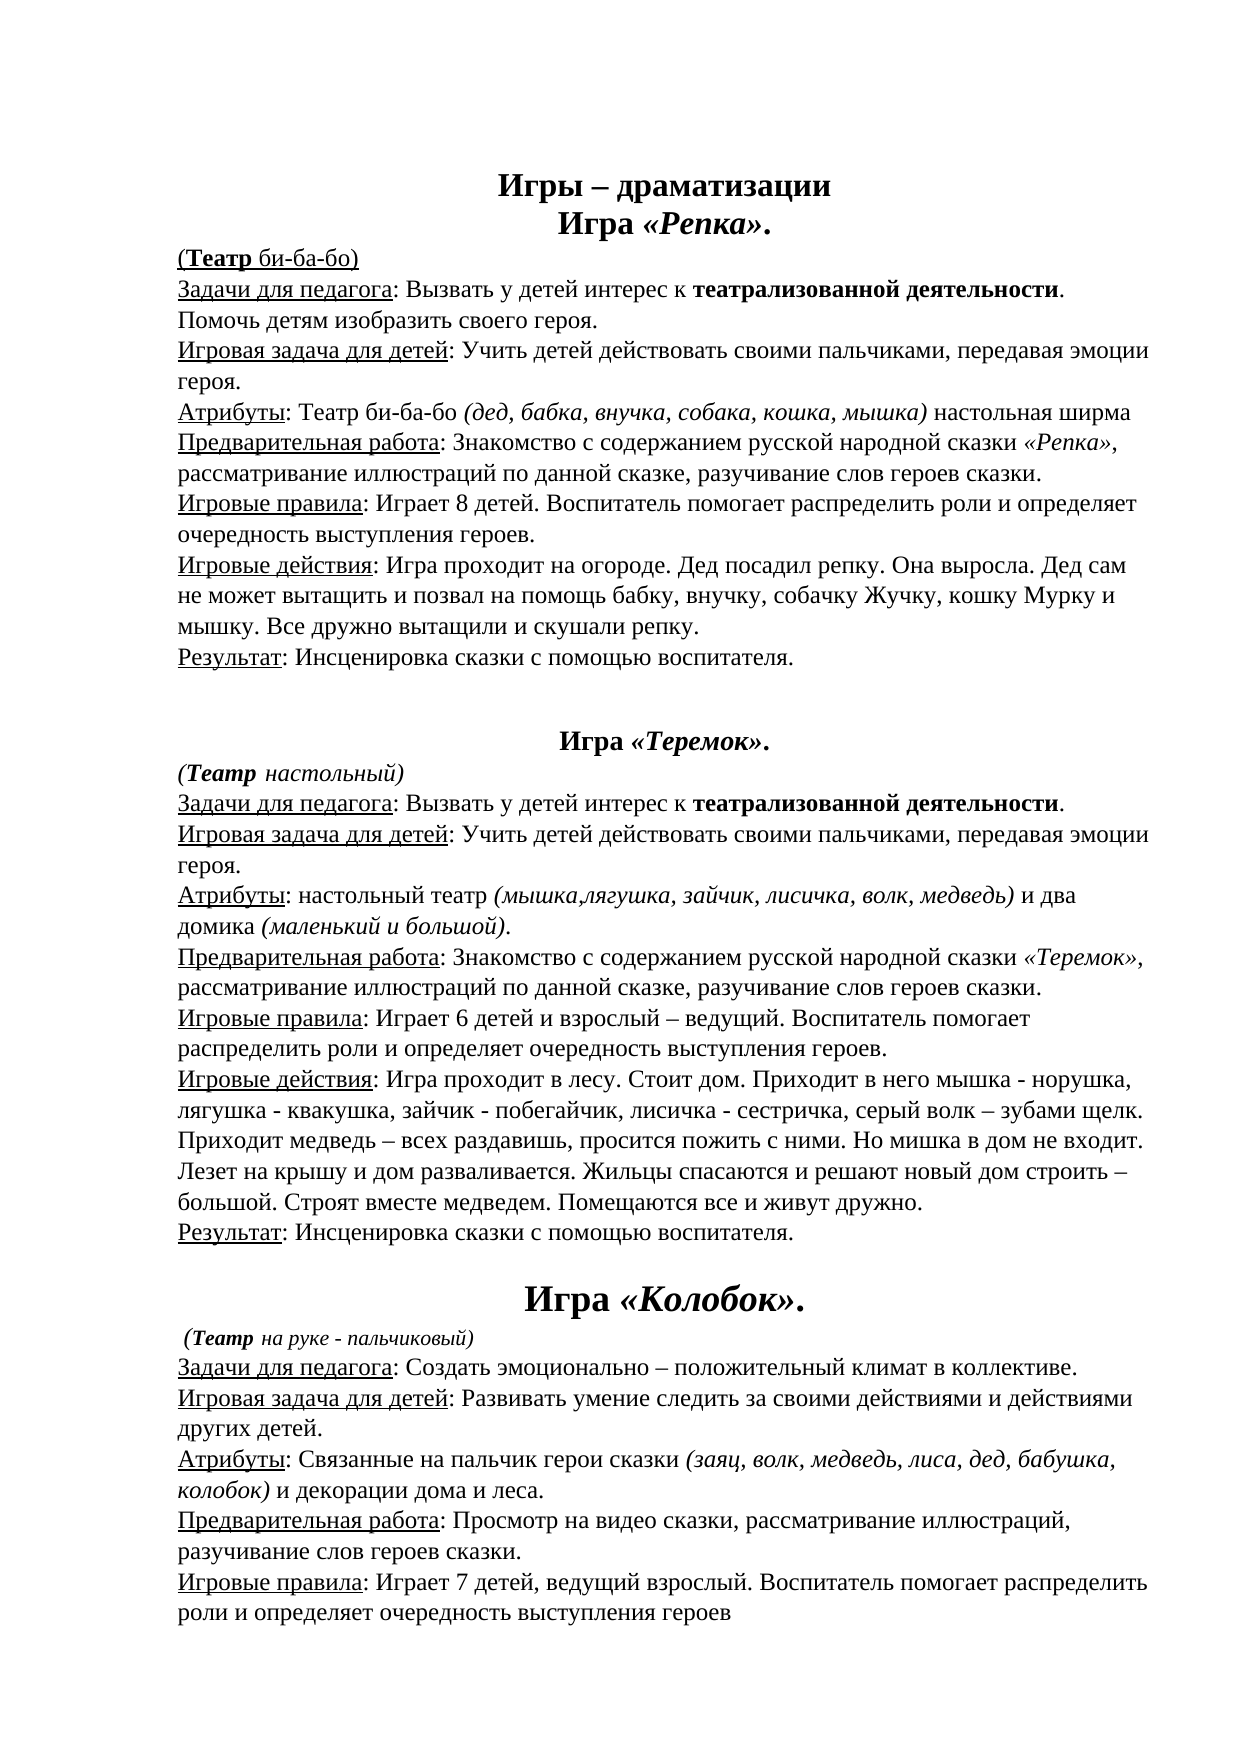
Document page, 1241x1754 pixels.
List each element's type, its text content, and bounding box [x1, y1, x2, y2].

text (Театр на руке - пальчиковый) [177, 1320, 1152, 1350]
text Игровые действия: Игра проходит на огороде. Дед посадил репку. Она выросла. Дед сам не может вытащить и позвал на помощь бабку, внучку, собачку Жучку, кошку Мурку и мышку. Все дружно вытащили и скушали репку. [177, 548, 1152, 640]
text Результат: Инсценировка сказки с помощью воспитателя. [177, 1215, 1152, 1246]
text Атрибуты: Театр би-ба-бо (дед, бабка, внучка, собака, кошка, мышка) настольная ширма [177, 395, 1152, 425]
text (Театр би-ба-бо) [177, 242, 1152, 272]
text Задачи для педагога: Вызвать у детей интерес к театрализованной деятельности. [177, 787, 1152, 817]
text Игровые правила: Играет 8 детей. Воспитатель помогает распределить роли и определяет очередность выступления героев. [177, 487, 1152, 548]
text Игра «Теремок». [177, 724, 1152, 756]
text Предварительная работа: Знакомство с содержанием русской народной сказки «Репка», рассматривание иллюстраций по данной сказке, разучивание слов героев сказки. [177, 425, 1152, 487]
text Атрибуты: Связанные на пальчик герои сказки (заяц, волк, медведь, лиса, дед, бабушка, колобок) и декорации дома и леса. [177, 1442, 1152, 1503]
text Игры – драматизации [177, 165, 1152, 203]
text Атрибуты: настольный театр (мышка,лягушка, зайчик, лисичка, волк, медведь) и два домика (маленький и большой). [177, 878, 1152, 940]
text Игра «Колобок». [177, 1277, 1152, 1320]
text Предварительная работа: Просмотр на видео сказки, рассматривание иллюстраций, разучивание слов героев сказки. [177, 1503, 1152, 1565]
text Игровые правила: Играет 6 детей и взрослый – ведущий. Воспитатель помогает распределить роли и определяет очередность выступления героев. [177, 1001, 1152, 1062]
text Игровая задача для детей: Развивать умение следить за своими действиями и действиями других детей. [177, 1381, 1152, 1442]
text Игровые действия: Игра проходит в лесу. Стоит дом. Приходит в него мышка - норушка, лягушка - квакушка, зайчик - побегайчик, лисичка - сестричка, серый волк – зубами щелк. Приходит медведь – всех раздавишь, просится пожить с ними. Но мишка в дом не входит. Лезет на крышу и дом разваливается. Жильцы спасаются и решают новый дом строить – большой. Строят вместе медведем. Помещаются все и живут дружно. [177, 1062, 1152, 1215]
text Задачи для педагога: Создать эмоционально – положительный климат в коллективе. [177, 1350, 1152, 1381]
text Игровые правила: Играет 7 детей, ведущий взрослый. Воспитатель помогает распределить роли и определяет очередность выступления героев [177, 1565, 1152, 1626]
text Предварительная работа: Знакомство с содержанием русской народной сказки «Теремок», рассматривание иллюстраций по данной сказке, разучивание слов героев сказки. [177, 940, 1152, 1001]
text Игра «Репка». [177, 203, 1152, 242]
text Игровая задача для детей: Учить детей действовать своими пальчиками, передавая эмоции героя. [177, 817, 1152, 878]
text (Театр настольный) [177, 756, 1152, 787]
text Задачи для педагога: Вызвать у детей интерес к театрализованной деятельности. Помочь детям изобразить своего героя. [177, 272, 1152, 333]
text Результат: Инсценировка сказки с помощью воспитателя. [177, 640, 1152, 670]
text Игровая задача для детей: Учить детей действовать своими пальчиками, передавая эмоции героя. [177, 333, 1152, 395]
